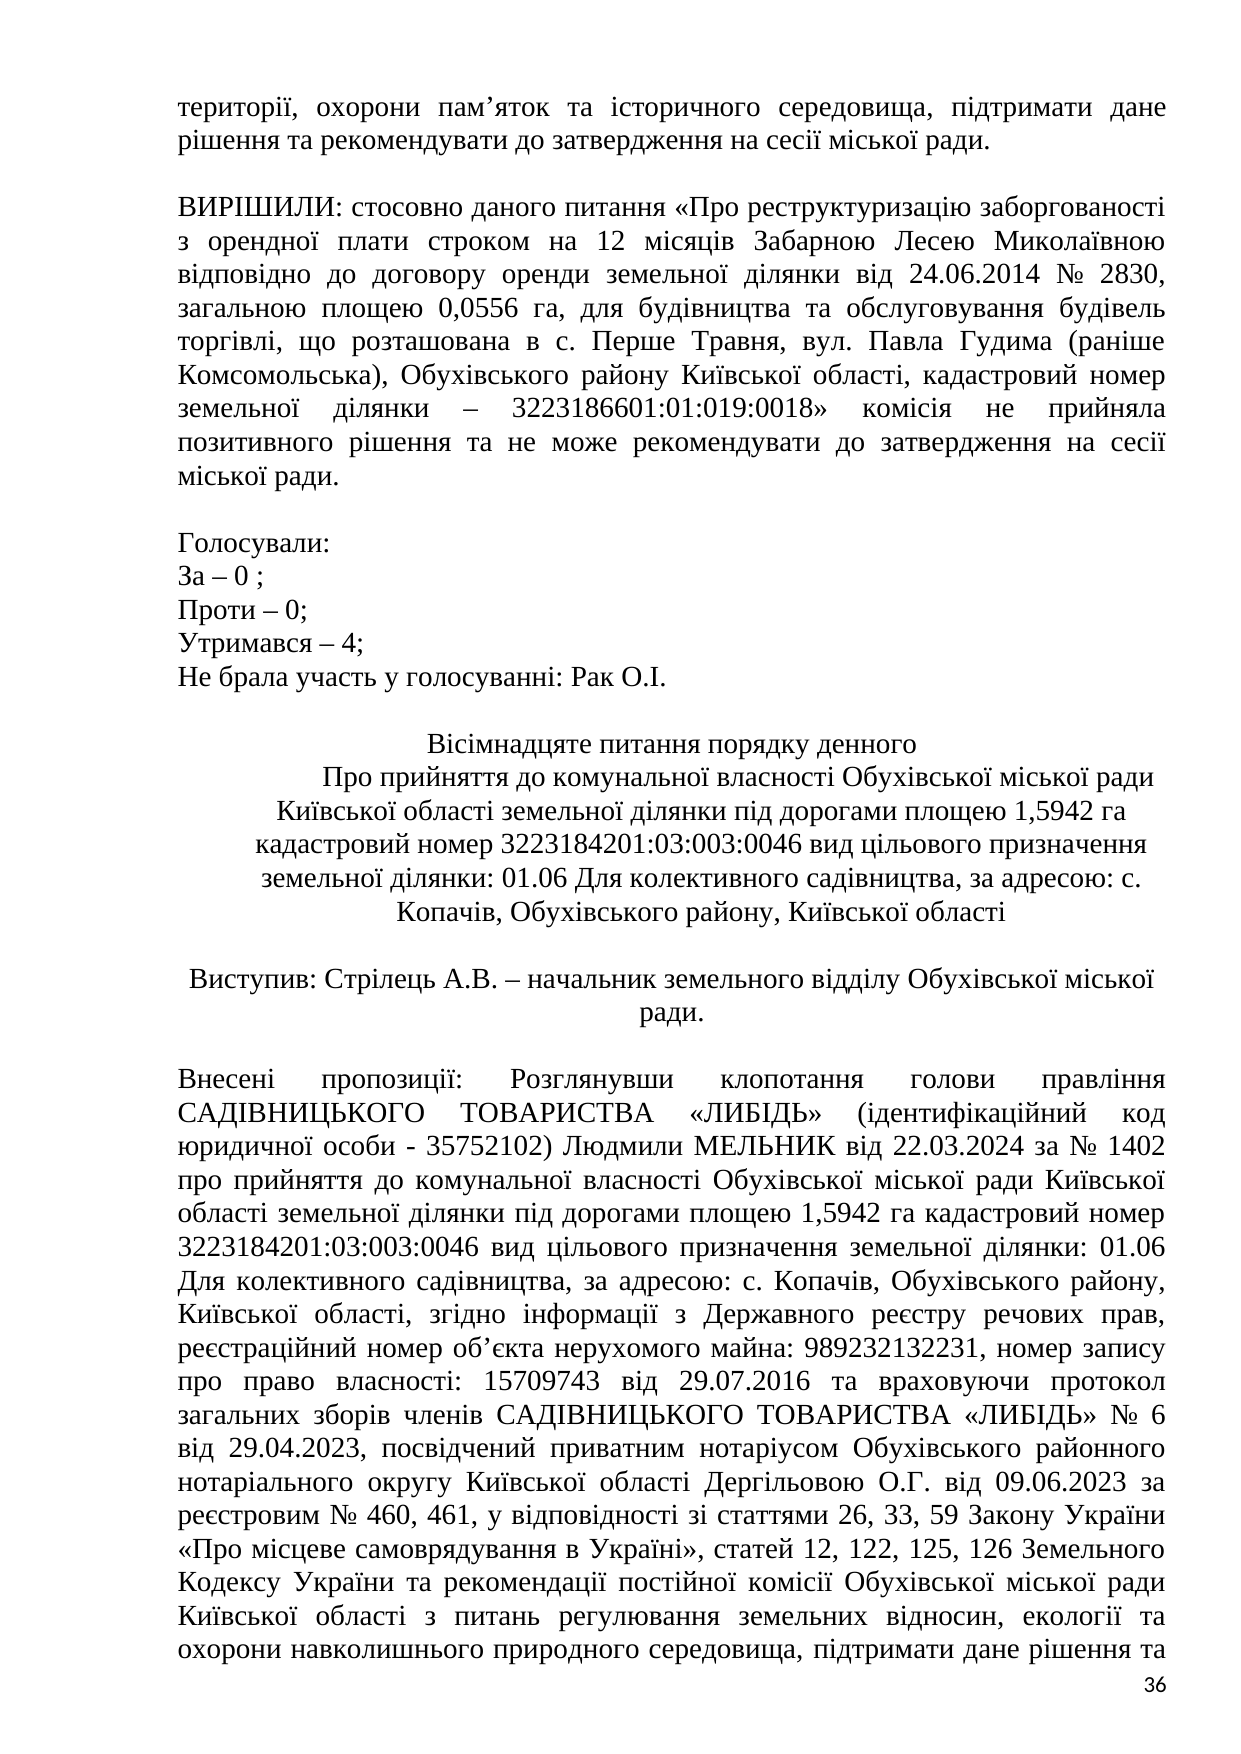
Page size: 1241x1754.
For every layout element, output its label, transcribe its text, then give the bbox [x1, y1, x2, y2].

text ВИРІШИЛИ: стосовно даного питання «Про реструктуризацію заборгованості з орендної плати строком на 12 місяців Забарною Лесею Миколаївною відповідно до договору оренди земельної ділянки від 24.06.2014 № 2830, загальною площею 0,0556 га, для будівництва та обслуговування будівель торгівлі, що розташована в с. Перше Травня, вул. Павла Гудима (раніше Комсомольська), Обухівського району Київської області, кадастровий номер земельної ділянки – 3223186601:01:019:0018» комісія не прийняла позитивного рішення та не може рекомендувати до затвердження на сесії міської ради. [177, 189, 1166, 491]
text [177, 89, 1166, 156]
text Голосували: [177, 525, 1166, 558]
text Утримався – 4; [177, 625, 1166, 659]
text Не брала участь у голосуванні: Рак О.І. [177, 659, 1166, 692]
text Про прийняття до комунальної власності Обухівської міської ради Київської області земельної ділянки під дорогами площею 1,5942 га кадастровий номер 3223184201:03:003:0046 вид цільового призначення земельної ділянки: 01.06 Для колективного садівництва, за адресою: с. Копачів, Обухівського району, Київської області [236, 759, 1166, 927]
text Виступив: Стрілець А.В. – начальник земельного відділу Обухівської міської ради. [177, 961, 1166, 1028]
text Проти – 0; [177, 592, 1166, 625]
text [177, 1061, 1166, 1665]
text Вісімнадцяте питання порядку денного [177, 726, 1166, 759]
text За – 0 ; [177, 558, 1166, 592]
